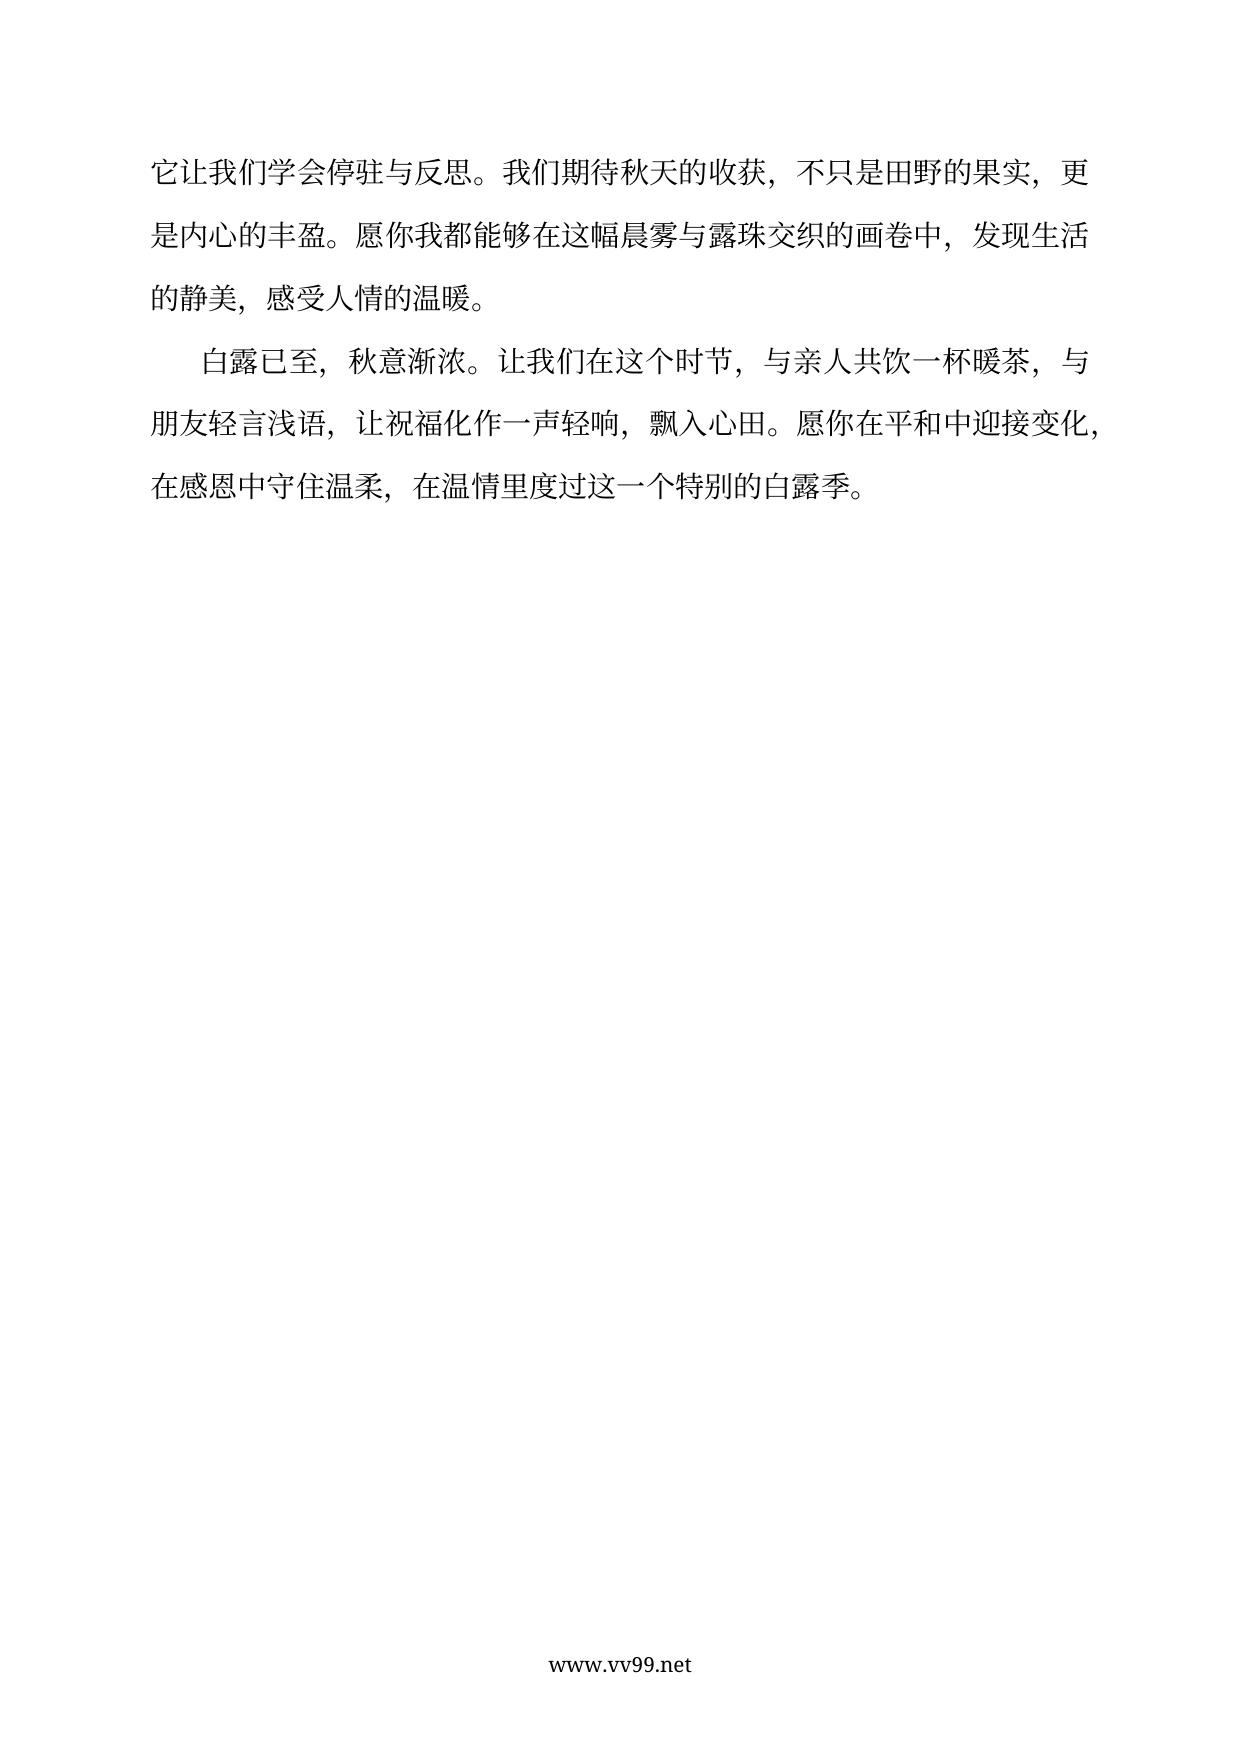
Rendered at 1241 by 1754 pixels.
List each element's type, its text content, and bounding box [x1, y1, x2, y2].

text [150, 150, 1090, 317]
text 白露已至，秋意渐浓。让我们在这个时节，与亲人共饮一杯暖茶，与朋友轻言浅语，让祝福化作一声轻响，飘入心田。愿你在平和中迎接变化，在感恩中守住温柔，在温情里度过这一个特别的白露季。 [150, 338, 1090, 506]
